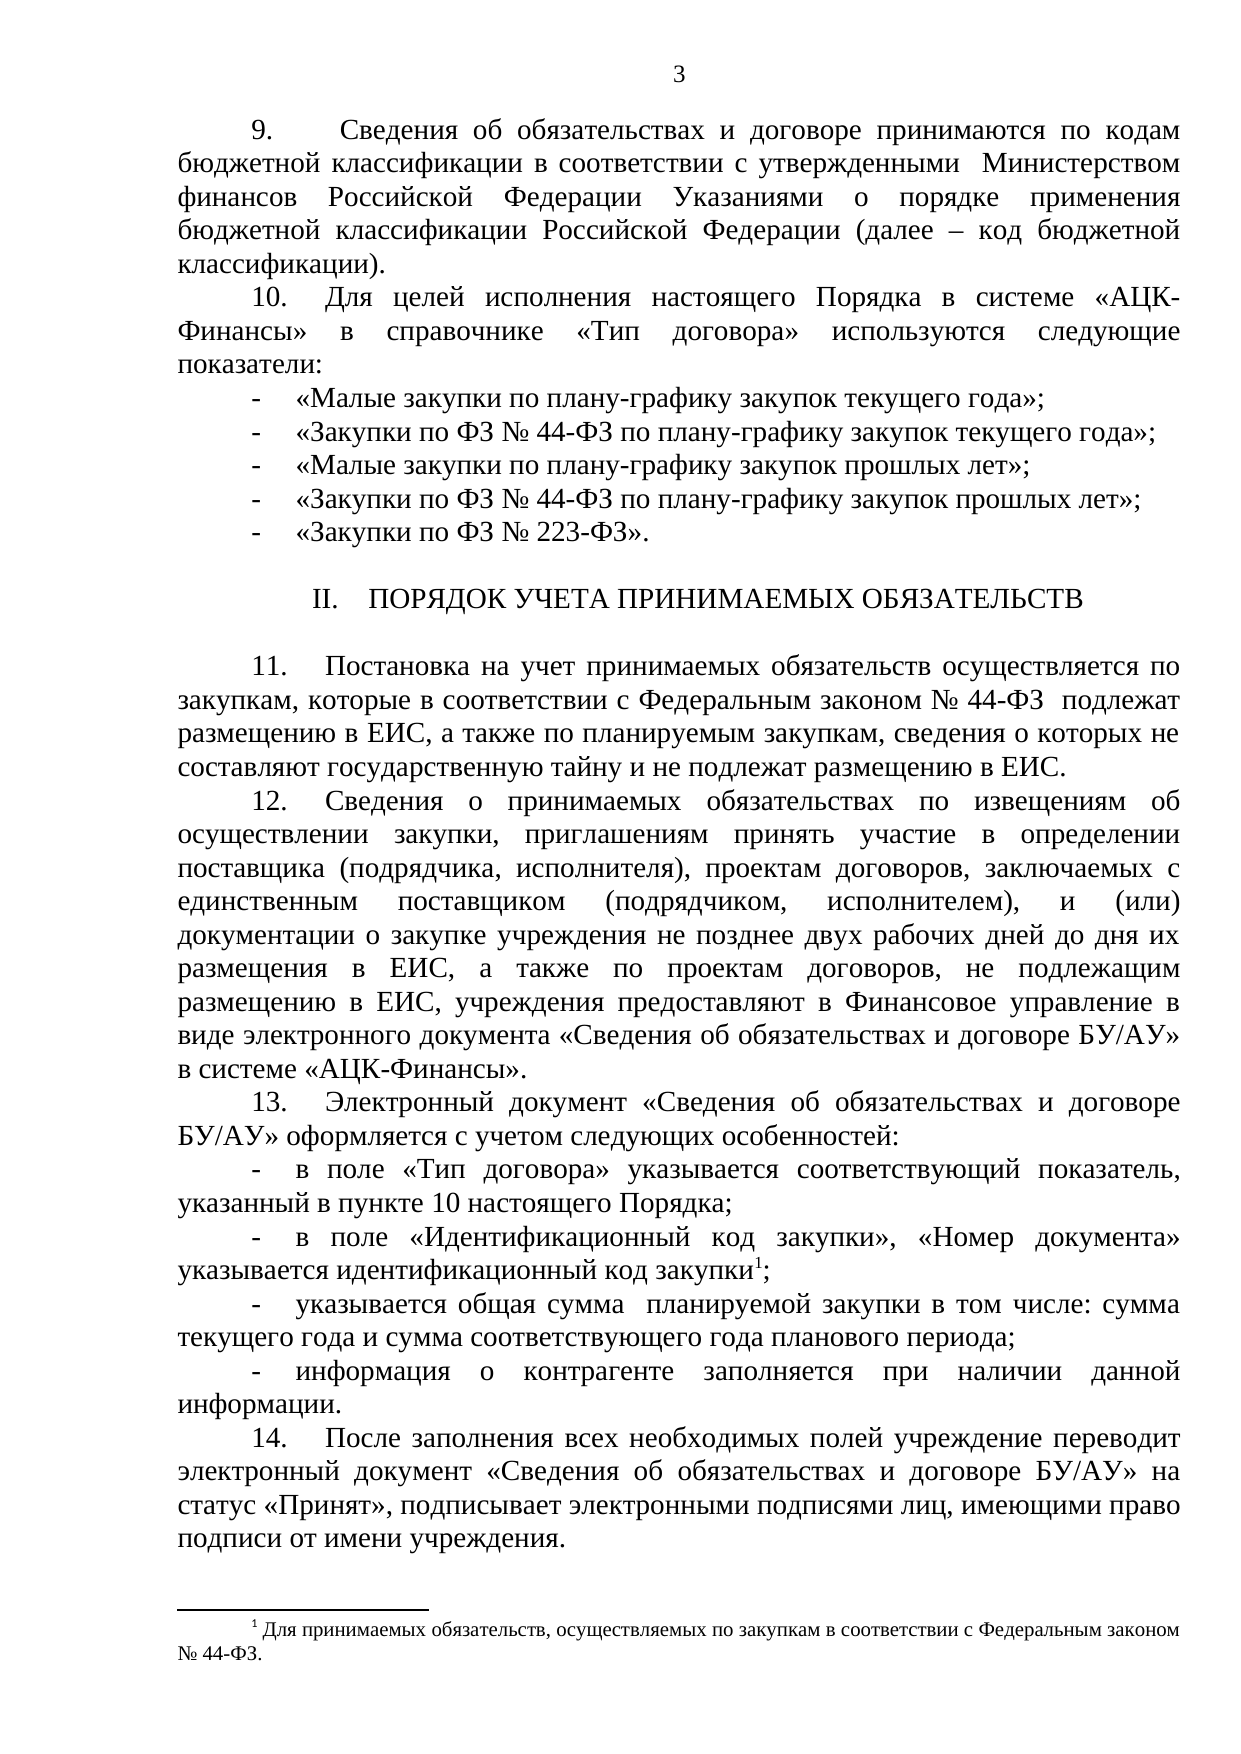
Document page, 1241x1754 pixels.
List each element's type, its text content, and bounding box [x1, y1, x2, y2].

list Электронный документ «Сведения об обязательствах и договоре БУ/АУ» оформляется с учетом следующих особенностей: [177, 1084, 1181, 1152]
list ПОРЯДОК УЧЕТА ПРИНИМАЕМЫХ ОБЯЗАТЕЛЬСТВ [215, 581, 1181, 615]
list «Закупки по ФЗ № 44-ФЗ по плану-графику закупок текущего года»; [177, 414, 1181, 447]
list «Закупки по ФЗ № 223-ФЗ». [177, 514, 1181, 548]
list информация о контрагенте заполняется при наличии данной информации. [177, 1353, 1181, 1420]
list Сведения о принимаемых обязательствах по извещениям об осуществлении закупки, приглашениям принять участие в определении поставщика (подрядчика, исполнителя), проектам договоров, заключаемых с единственным поставщиком (подрядчиком, исполнителем), и (или) документации о закупке учреждения не позднее двух рабочих дней до дня их размещения в ЕИС, а также по проектам договоров, не подлежащим размещению в ЕИС, учреждения предоставляют в Финансовое управление в виде электронного документа «Сведения об обязательствах и договоре БУ/АУ» в системе «АЦК-Финансы». [177, 783, 1181, 1084]
list После заполнения всех необходимых полей учреждение переводит электронный документ «Сведения об обязательствах и договоре БУ/АУ» на статус «Принят», подписывает электронными подписями лиц, имеющими право подписи от имени учреждения. [177, 1420, 1181, 1554]
list Постановка на учет принимаемых обязательств осуществляется по закупкам, которые в соответствии с Федеральным законом № 44-ФЗ подлежат размещению в ЕИС, а также по планируемым закупкам, сведения о которых не составляют государственную тайну и не подлежат размещению в ЕИС. [177, 648, 1181, 783]
list указывается общая сумма планируемой закупки в том числе: сумма текущего года и сумма соответствующего года планового периода; [177, 1286, 1181, 1353]
list в поле «Тип договора» указывается соответствующий показатель, указанный в пункте 10 настоящего Порядка; [177, 1152, 1181, 1219]
list Для целей исполнения настоящего Порядка в системе «АЦК-Финансы» в справочнике «Тип договора» используются следующие показатели: [177, 279, 1181, 380]
list в поле «Идентификационный код закупки», «Номер документа» указывается идентификационный код закупки; [177, 1219, 1181, 1286]
list Сведения об обязательствах и договоре принимаются по кодам бюджетной классификации в соответствии с утвержденными Министерством финансов Российской Федерации Указаниями о порядке применения бюджетной классификации Российской Федерации (далее – код бюджетной классификации). [177, 112, 1181, 279]
list «Малые закупки по плану-графику закупок прошлых лет»; [177, 447, 1181, 481]
list «Закупки по ФЗ № 44-ФЗ по плану-графику закупок прошлых лет»; [177, 481, 1181, 514]
list «Малые закупки по плану-графику закупок текущего года»; [177, 380, 1181, 414]
